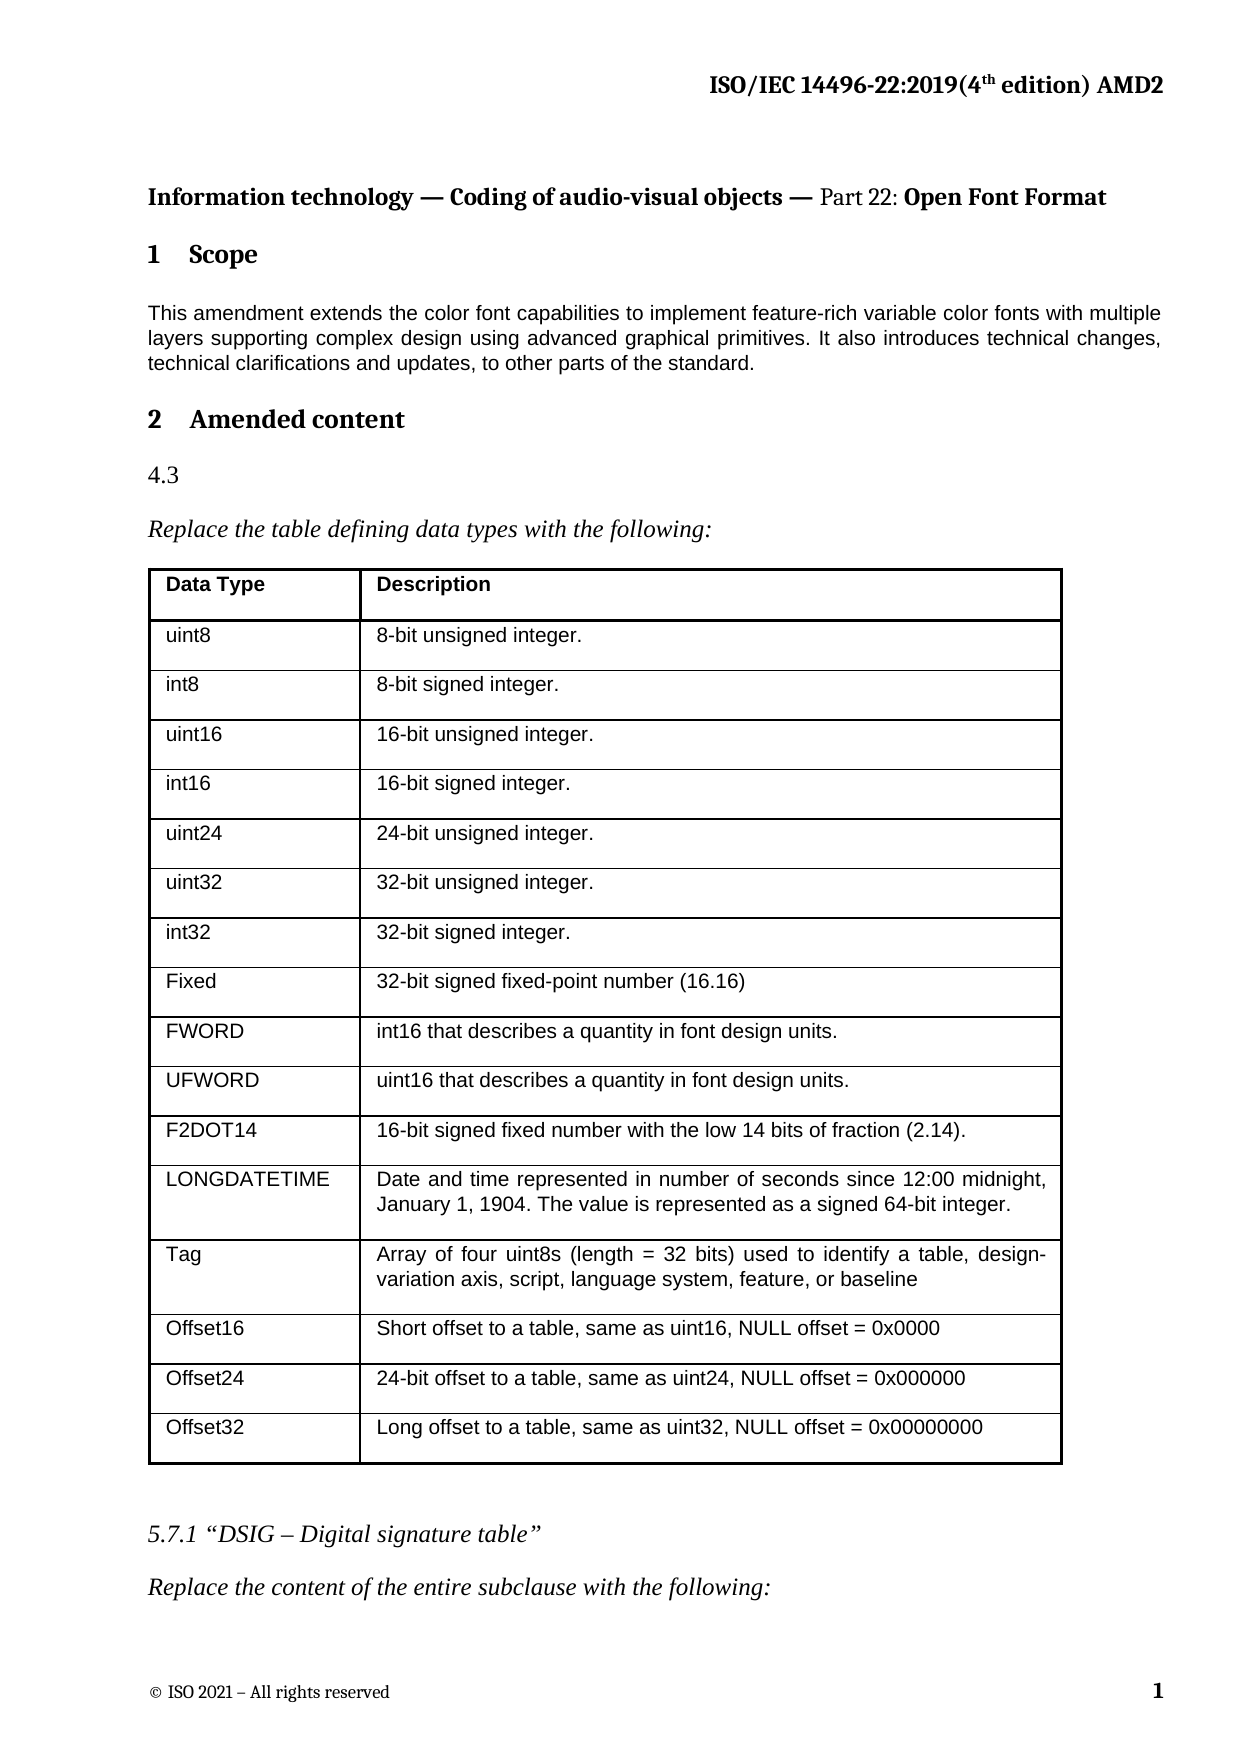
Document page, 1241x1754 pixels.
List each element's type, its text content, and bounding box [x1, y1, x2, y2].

table_cell uint16 that describes a quantity in font design units. [361, 1067, 1060, 1115]
table_cell 8-bit signed integer. [361, 671, 1060, 719]
table_cell Long offset to a table, same as uint32, NULL offset = 0x00000000 [361, 1414, 1060, 1462]
text 5.7.1 “DSIG – Digital signature table” [148, 1519, 1163, 1547]
table_cell uint32 [151, 869, 359, 917]
table_cell Fixed [151, 968, 359, 1016]
table_cell Short offset to a table, same as uint16, NULL offset = 0x0000 [361, 1315, 1060, 1363]
table_cell 16-bit unsigned integer. [361, 721, 1060, 769]
table_cell Date and time represented in number of seconds since 12:00 midnight, January 1, 1904. The value is represented as a signed 64-bit integer. [361, 1166, 1060, 1239]
text This amendment extends the color font capabilities to implement feature-rich variable color fonts with multiple layers supporting complex design using advanced graphical primitives. It also introduces technical changes, technical clarifications and updates, to other parts of the standard. [148, 300, 1163, 375]
table_cell uint16 [151, 721, 359, 769]
table_cell 24-bit offset to a table, same as uint24, NULL offset = 0x000000 [361, 1365, 1060, 1412]
table_cell UFWORD [151, 1067, 359, 1115]
table_cell int32 [151, 919, 359, 967]
table_cell 16-bit signed integer. [361, 770, 1060, 818]
table_cell int16 that describes a quantity in font design units. [361, 1018, 1060, 1066]
table_cell int16 [151, 770, 359, 818]
table_cell 16-bit signed fixed number with the low 14 bits of fraction (2.14). [361, 1117, 1060, 1164]
table_cell int8 [151, 671, 359, 719]
table_cell LONGDATETIME [151, 1166, 359, 1239]
table_cell 32-bit unsigned integer. [361, 869, 1060, 917]
table_cell FWORD [151, 1018, 359, 1066]
table_cell 24-bit unsigned integer. [361, 820, 1060, 868]
text Replace the table defining data types with the following: [148, 514, 1163, 543]
table_header Description [362, 571, 1060, 619]
subtitle Scope [148, 239, 1163, 271]
table_cell Array of four uint8s (length = 32 bits) used to identify a table, design-variation axis, script, language system, feature, or baseline [361, 1241, 1060, 1313]
table_cell Tag [151, 1241, 359, 1313]
text Replace the content of the entire subclause with the following: [148, 1572, 1163, 1601]
subtitle Amended content [148, 404, 1163, 435]
table_cell 8-bit unsigned integer. [361, 622, 1060, 670]
table_cell 32-bit signed fixed-point number (16.16) [361, 968, 1060, 1016]
table_cell 32-bit signed integer. [361, 919, 1060, 967]
table_cell Offset16 [151, 1315, 359, 1363]
table_cell uint24 [151, 820, 359, 868]
table_cell uint8 [151, 622, 359, 670]
table_cell F2DOT14 [151, 1117, 359, 1164]
text Information technology — Coding of audio-visual objects — Part 22: Open Font Format [148, 174, 1163, 211]
table_cell Offset32 [151, 1414, 359, 1462]
table_header Data Type [151, 571, 359, 619]
table_cell Offset24 [151, 1365, 359, 1412]
text 4.3 [148, 460, 1163, 489]
